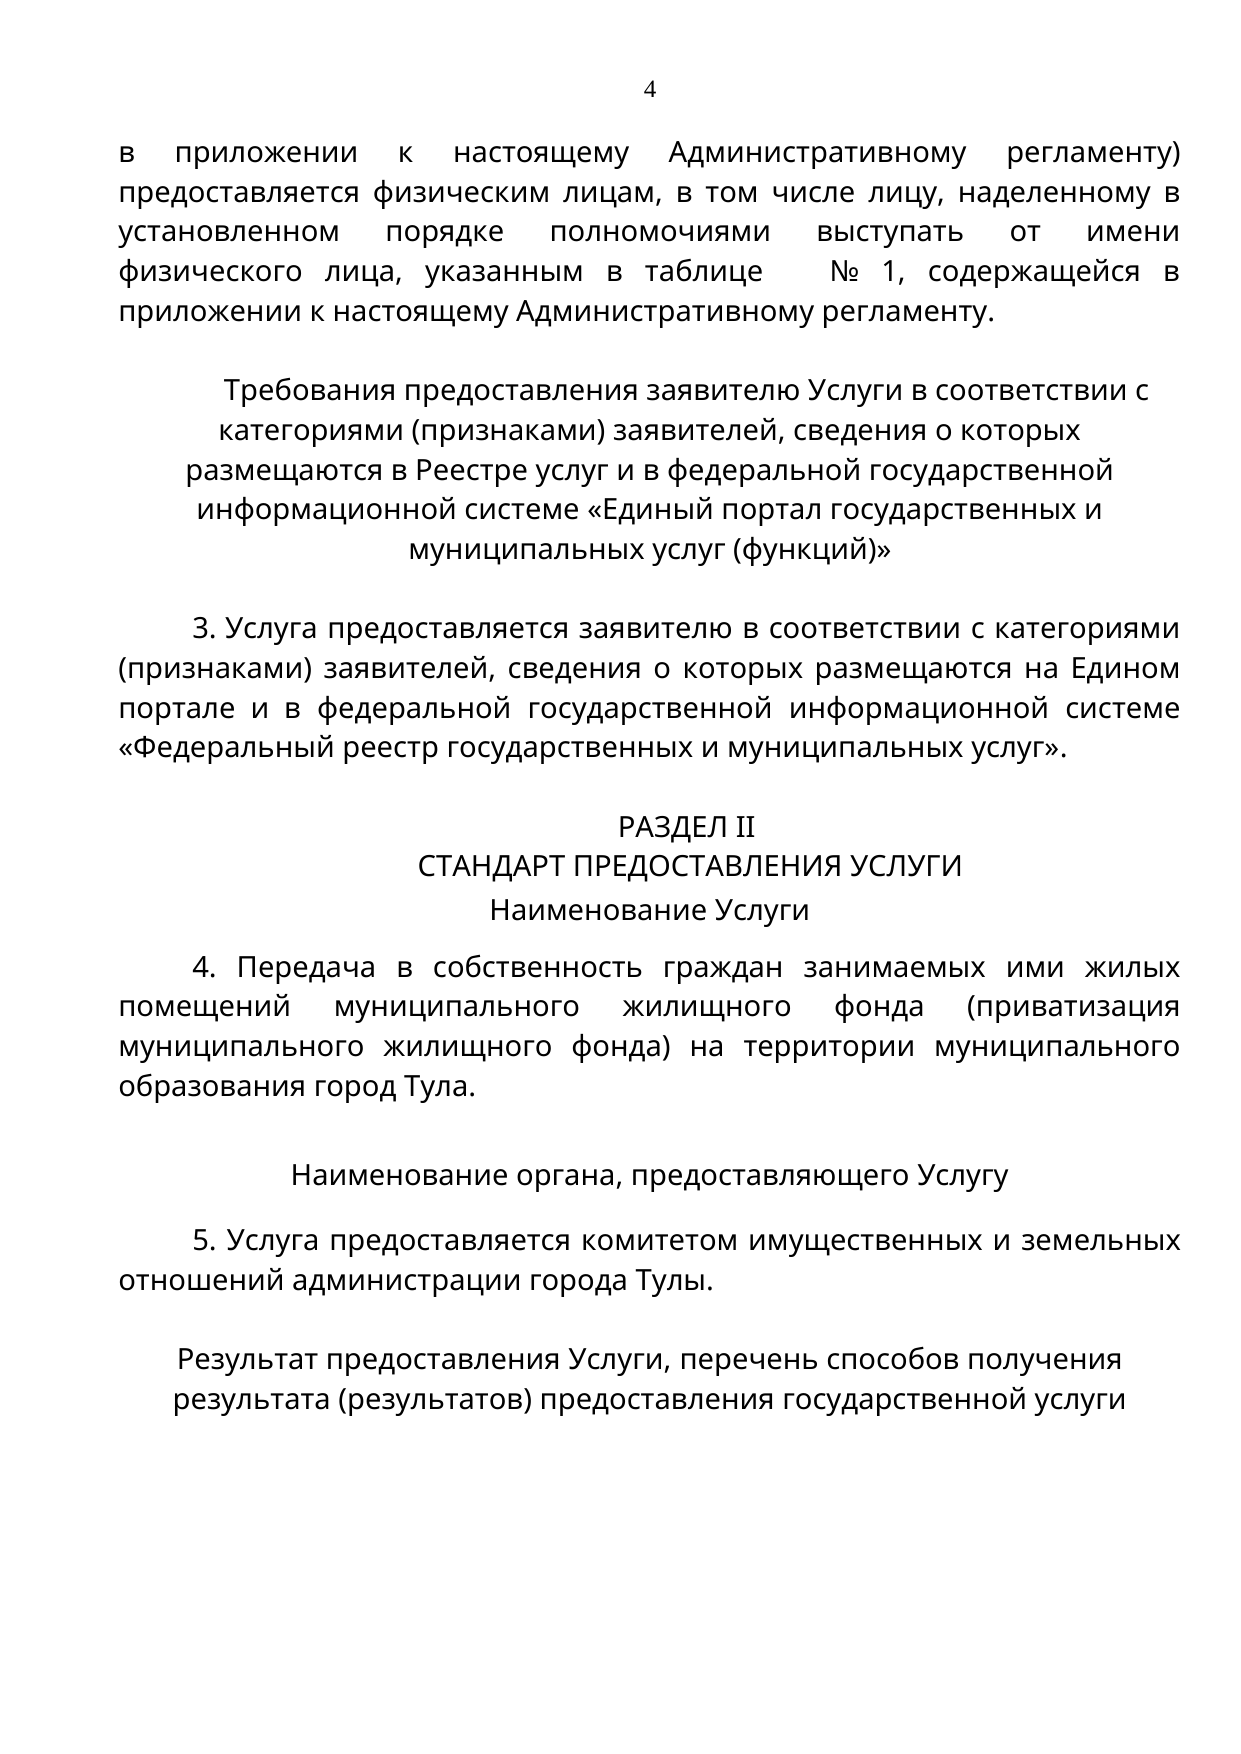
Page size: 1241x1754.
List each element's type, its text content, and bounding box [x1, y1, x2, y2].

text Результат предоставления Услуги, перечень способов получения результата (результатов) предоставления государственной услуги [118, 1338, 1181, 1418]
text РАЗДЕЛ II [118, 806, 1181, 846]
text 4. Передача в собственность граждан занимаемых ими жилых помещений муниципального жилищного фонда (приватизация муниципального жилищного фонда) на территории муниципального образования город Тула. [118, 946, 1181, 1105]
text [118, 131, 1181, 330]
text Наименование органа, предоставляющего Услугу [118, 1155, 1181, 1194]
text 3. Услуга предоставляется заявителю в соответствии с категориями (признаками) заявителей, сведения о которых размещаются на Едином портале и в федеральной государственной информационной системе «Федеральный реестр государственных и муниципальных услуг». [118, 608, 1181, 766]
text Наименование Услуги [118, 889, 1181, 929]
text СТАНДАРТ ПРЕДОСТАВЛЕНИЯ УСЛУГИ [118, 846, 1181, 885]
text Требования предоставления заявителю Услуги в соответствии с категориями (признаками) заявителей, сведения о которых размещаются в Реестре услуг и в федеральной государственной информационной системе «Единый портал государственных и муниципальных услуг (функций)» [118, 369, 1181, 568]
text 5. Услуга предоставляется комитетом имущественных и земельных отношений администрации города Тулы. [118, 1219, 1181, 1299]
